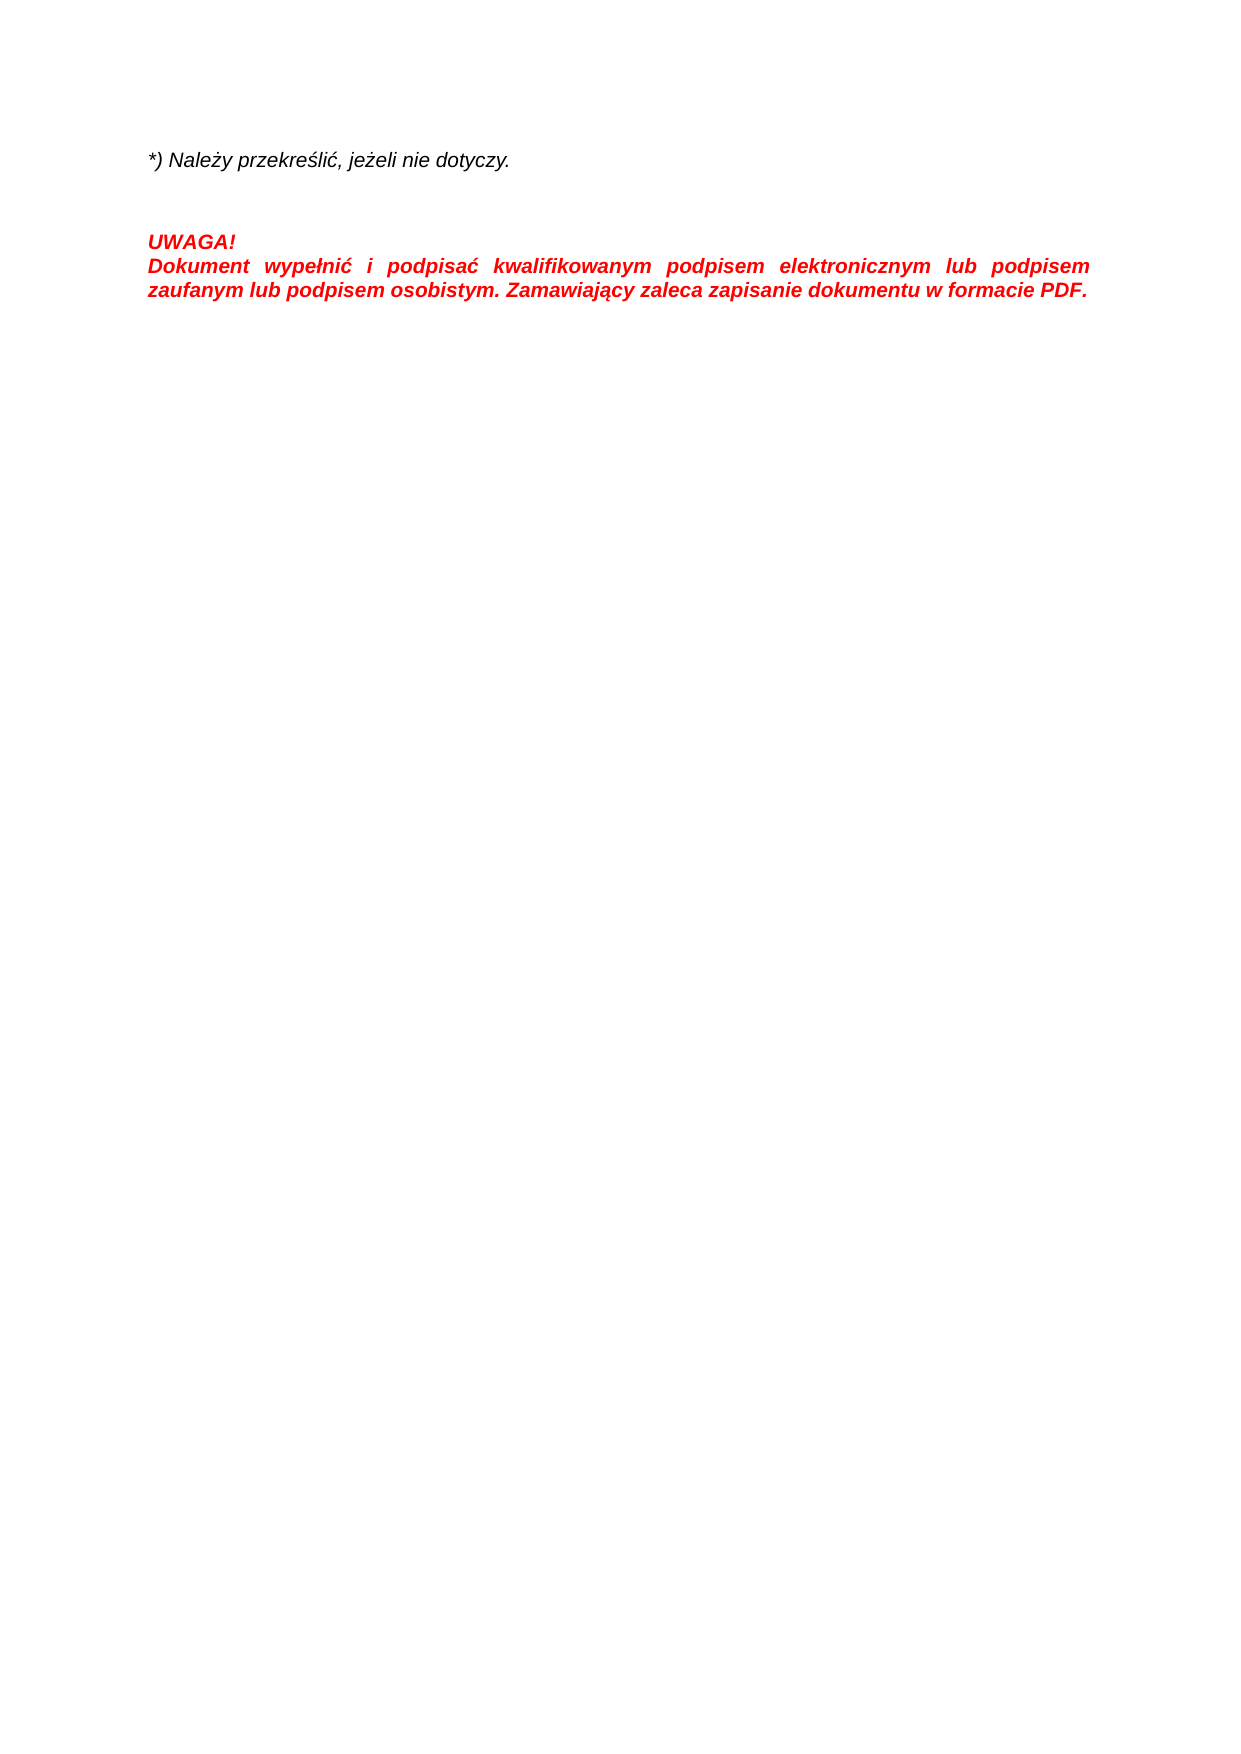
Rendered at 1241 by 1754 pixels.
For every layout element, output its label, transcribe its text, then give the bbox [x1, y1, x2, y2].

text Dokument wypełnić i podpisać kwalifikowanym podpisem elektronicznym lub podpisem zaufanym lub podpisem osobistym. Zamawiający zaleca zapisanie dokumentu w formacie PDF. [148, 253, 1093, 301]
text UWAGA! [148, 229, 1093, 253]
text *) Należy przekreślić, jeżeli nie dotyczy. [148, 148, 1093, 172]
